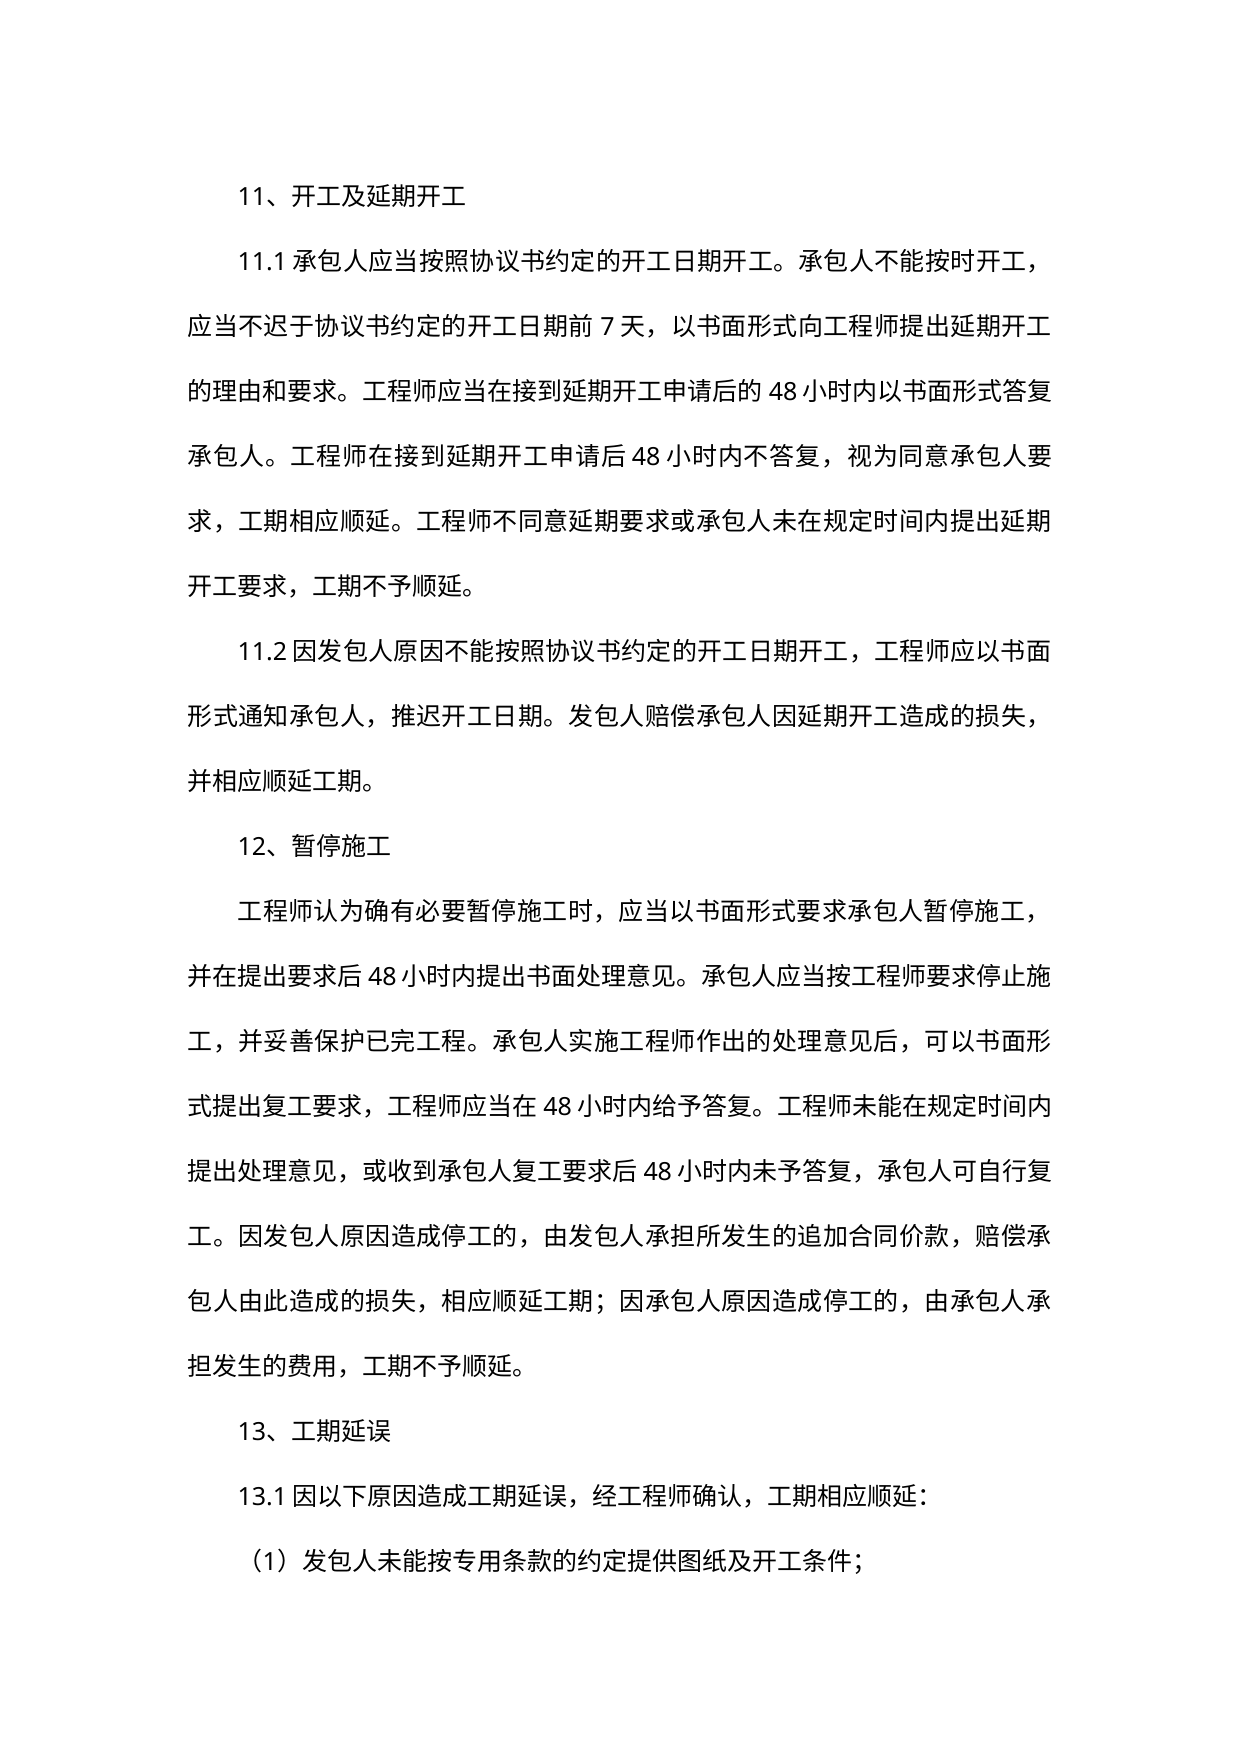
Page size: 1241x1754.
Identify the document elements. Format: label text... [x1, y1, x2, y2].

text 11.2因发包人原因不能按照协议书约定的开工日期开工，工程师应以书面形式通知承包人，推迟开工日期。发包人赔偿承包人因延期开工造成的损失，并相应顺延工期。 [187, 617, 1053, 812]
text 13.1因以下原因造成工期延误，经工程师确认，工期相应顺延： [187, 1462, 1053, 1527]
text 13、工期延误 [187, 1397, 1053, 1462]
text （1）发包人未能按专用条款的约定提供图纸及开工条件； [187, 1527, 1053, 1592]
text 工程师认为确有必要暂停施工时，应当以书面形式要求承包人暂停施工，并在提出要求后48小时内提出书面处理意见。承包人应当按工程师要求停止施工，并妥善保护已完工程。承包人实施工程师作出的处理意见后，可以书面形式提出复工要求，工程师应当在48小时内给予答复。工程师未能在规定时间内提出处理意见，或收到承包人复工要求后48小时内未予答复，承包人可自行复工。因发包人原因造成停工的，由发包人承担所发生的追加合同价款，赔偿承包人由此造成的损失，相应顺延工期；因承包人原因造成停工的，由承包人承担发生的费用，工期不予顺延。 [187, 877, 1053, 1397]
text 11.1承包人应当按照协议书约定的开工日期开工。承包人不能按时开工，应当不迟于协议书约定的开工日期前7天，以书面形式向工程师提出延期开工的理由和要求。工程师应当在接到延期开工申请后的48小时内以书面形式答复承包人。工程师在接到延期开工申请后48小时内不答复，视为同意承包人要求，工期相应顺延。工程师不同意延期要求或承包人未在规定时间内提出延期开工要求，工期不予顺延。 [187, 227, 1053, 617]
text 11、开工及延期开工 [187, 162, 1053, 227]
text 12、暂停施工 [187, 812, 1053, 877]
